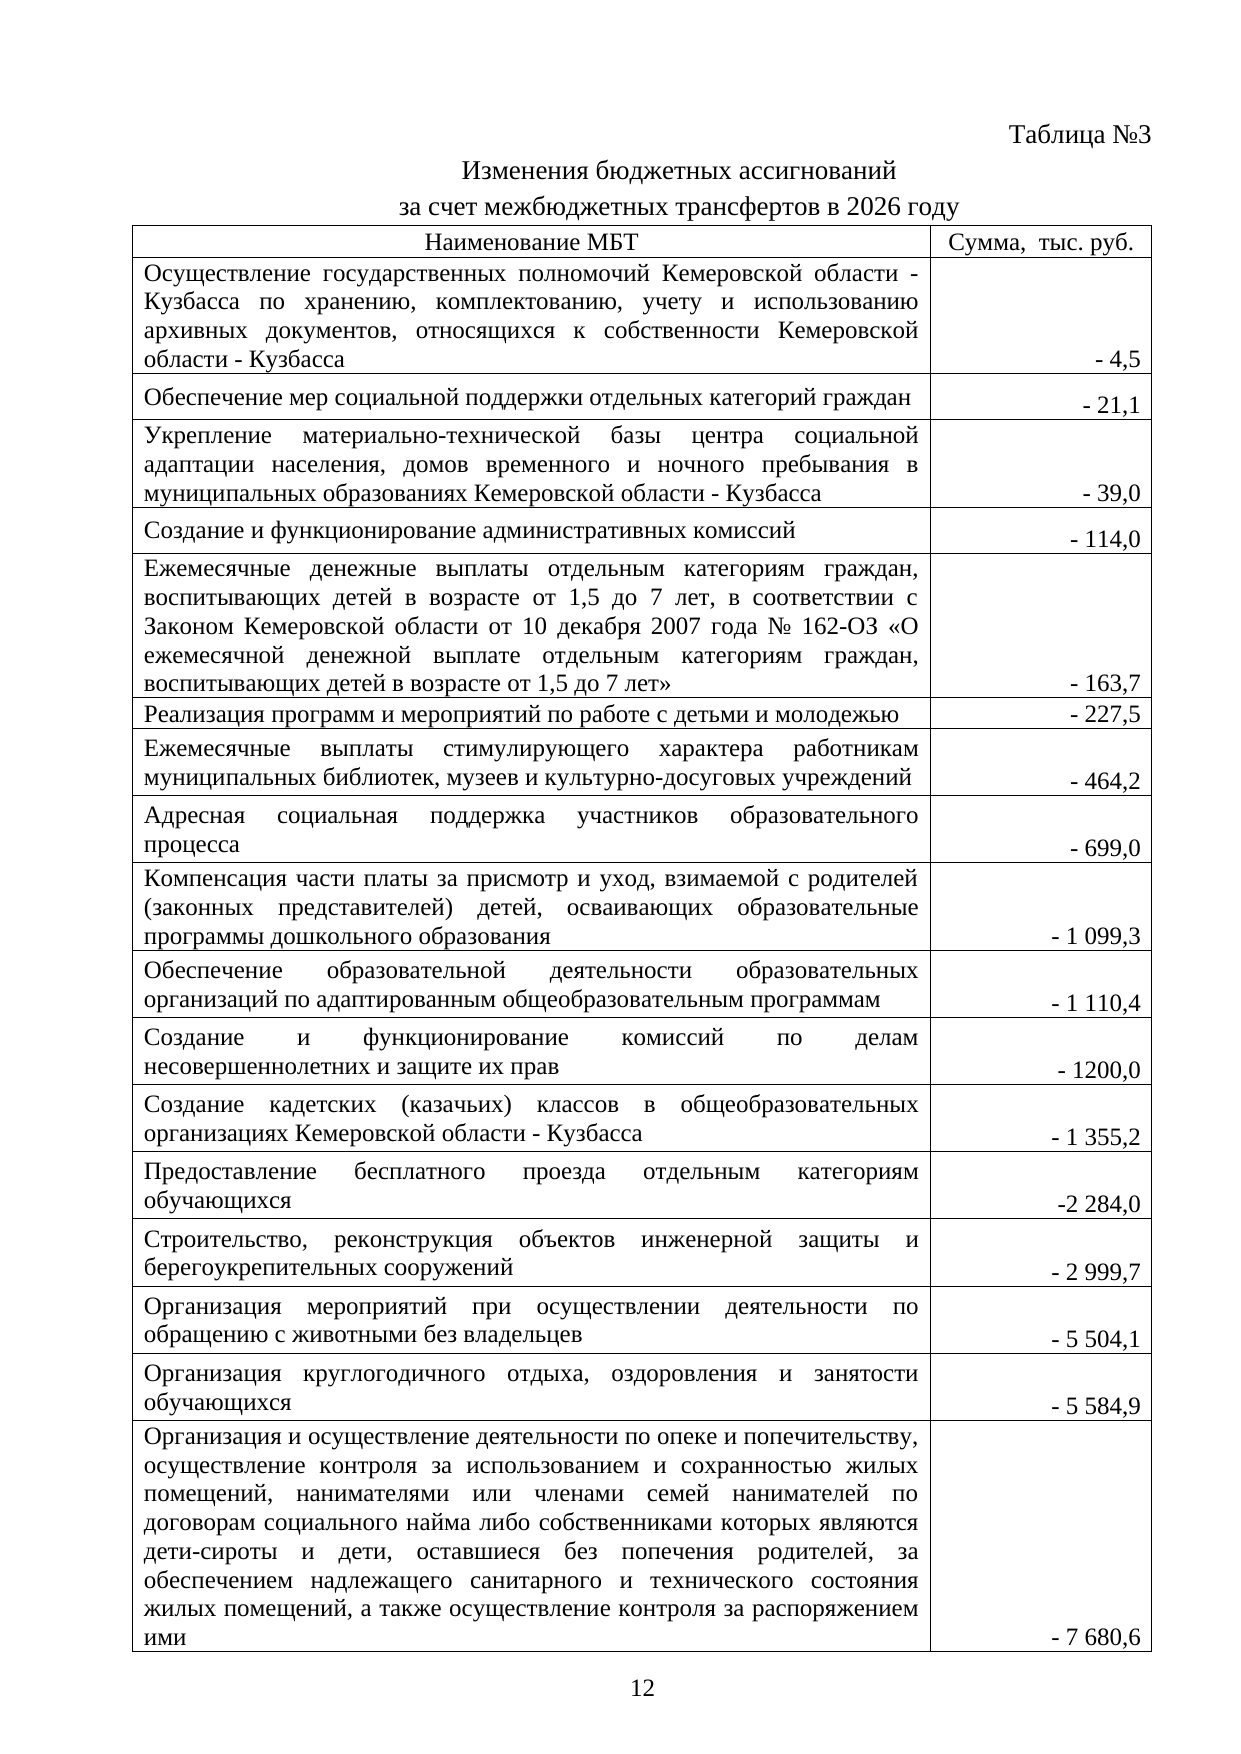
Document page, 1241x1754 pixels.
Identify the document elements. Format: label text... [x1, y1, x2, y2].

table_cell - 2 999,7 [931, 1219, 1151, 1286]
table_cell - 5 584,9 [931, 1354, 1151, 1420]
table_cell - 4,5 [931, 258, 1151, 373]
table_cell -2 284,0 [931, 1152, 1151, 1218]
text Таблица №3 [133, 118, 1152, 149]
table_cell Предоставление бесплатного проезда отдельным категориям обучающихся [133, 1152, 930, 1218]
table_cell - 163,7 [931, 554, 1151, 697]
table_cell Организация мероприятий при осуществлении деятельности по обращению с животными без владельцев [133, 1287, 930, 1353]
table_cell Укрепление материально-технической базы центра социальной адаптации населения, домов временного и ночного пребывания в муниципальных образованиях Кемеровской области - Кузбасса [133, 420, 930, 507]
table_header Сумма, тыс. руб. [931, 226, 1151, 257]
table_cell Обеспечение образовательной деятельности образовательных организаций по адаптированным общеобразовательным программам [133, 951, 930, 1017]
table_cell - 7 680,6 [931, 1421, 1151, 1651]
text Изменения бюджетных ассигнований [133, 154, 1152, 185]
table_cell Реализация программ и мероприятий по работе с детьми и молодежью [133, 698, 930, 728]
table_cell Компенсация части платы за присмотр и уход, взимаемой с родителей (законных представителей) детей, осваивающих образовательные программы дошкольного образования [133, 863, 930, 949]
table_cell Адресная социальная поддержка участников образовательного процесса [133, 796, 930, 862]
table_cell - 227,5 [931, 698, 1151, 728]
table_cell Обеспечение мер социальной поддержки отдельных категорий граждан [133, 374, 930, 419]
table_cell - 1 110,4 [931, 951, 1151, 1017]
table_cell Ежемесячные денежные выплаты отдельным категориям граждан, воспитывающих детей в возрасте от 1,5 до 7 лет, в соответствии с Законом Кемеровской области от 10 декабря 2007 года № 162-ОЗ «О ежемесячной денежной выплате отдельным категориям граждан, воспитывающих детей в возрасте от 1,5 до 7 лет» [133, 554, 930, 697]
table_cell Организация круглогодичного отдыха, оздоровления и занятости обучающихся [133, 1354, 930, 1420]
table_cell - 21,1 [931, 374, 1151, 419]
table_cell - 1200,0 [931, 1018, 1151, 1084]
table_cell - 39,0 [931, 420, 1151, 507]
table_cell Осуществление государственных полномочий Кемеровской области - Кузбасса по хранению, комплектованию, учету и использованию архивных документов, относящихся к собственности Кемеровской области - Кузбасса [133, 258, 930, 373]
table_cell - 699,0 [931, 796, 1151, 862]
table_cell Ежемесячные выплаты стимулирующего характера работникам муниципальных библиотек, музеев и культурно-досуговых учреждений [133, 729, 930, 795]
table_cell - 5 504,1 [931, 1287, 1151, 1353]
table_cell Создание кадетских (казачьих) классов в общеобразовательных организациях Кемеровской области - Кузбасса [133, 1085, 930, 1151]
table_cell - 464,2 [931, 729, 1151, 795]
table_header Наименование МБТ [133, 226, 930, 257]
table_cell Создание и функционирование комиссий по делам несовершеннолетних и защите их прав [133, 1018, 930, 1084]
table_cell Создание и функционирование административных комиссий [133, 508, 930, 552]
text за счет межбюджетных трансфертов в 2026 году [133, 189, 1152, 221]
table_cell - 1 099,3 [931, 863, 1151, 949]
table_cell - 114,0 [931, 508, 1151, 552]
table_cell Организация и осуществление деятельности по опеке и попечительству, осуществление контроля за использованием и сохранностью жилых помещений, нанимателями или членами семей нанимателей по договорам социального найма либо собственниками которых являются дети-сироты и дети, оставшиеся без попечения родителей, за обеспечением надлежащего санитарного и технического состояния жилых помещений, а также осуществление контроля за распоряжением ими [133, 1421, 930, 1651]
table_cell Строительство, реконструкция объектов инженерной защиты и берегоукрепительных сооружений [133, 1219, 930, 1286]
table_cell - 1 355,2 [931, 1085, 1151, 1151]
